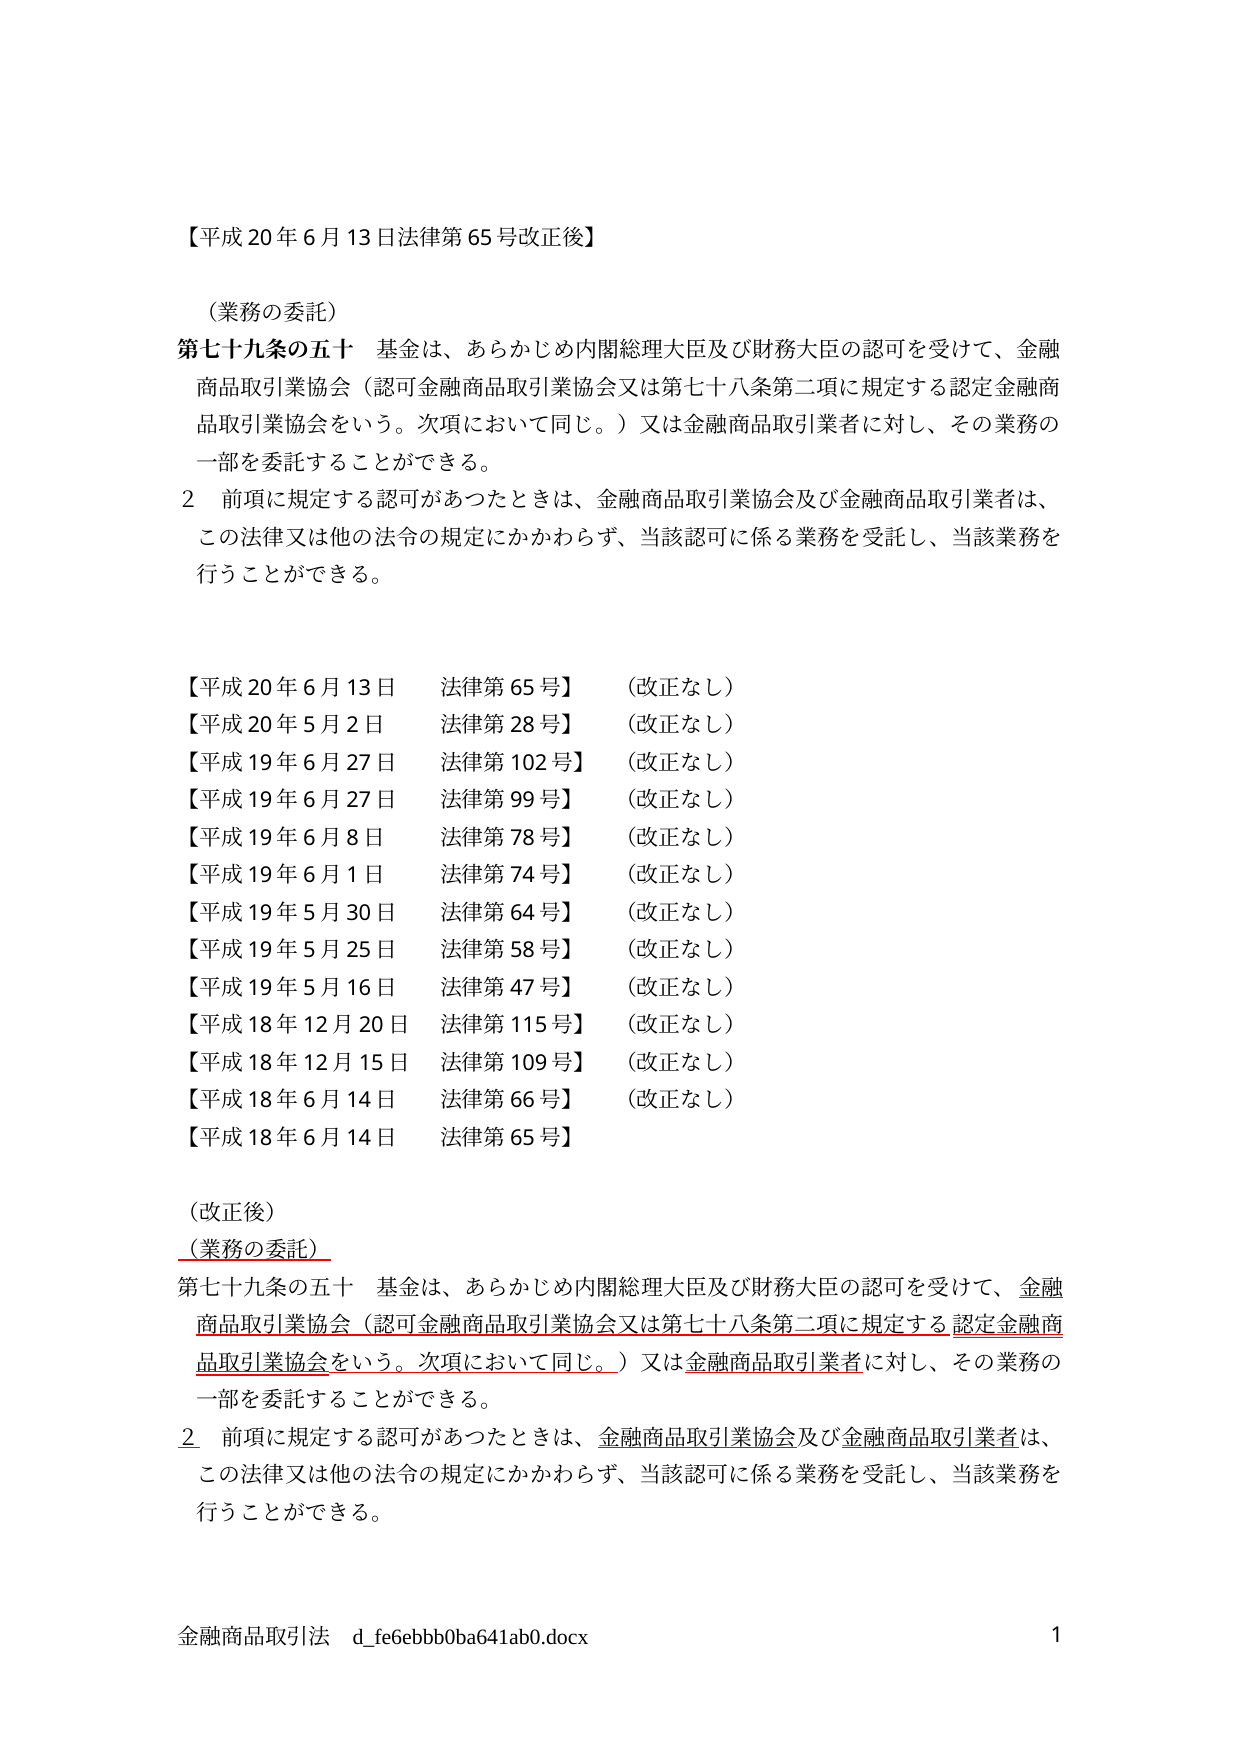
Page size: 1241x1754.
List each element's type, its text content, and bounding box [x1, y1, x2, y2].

text 第七十九条の五十 基金は、あらかじめ内閣総理大臣及び財務大臣の認可を受けて、金融商品取引業協会（認可金融商品取引業協会又は第七十八条第二項に規定する認定金融商品取引業協会をいう。次項において同じ。）又は金融商品取引業者に対し、その業務の一部を委託することができる。 [177, 1267, 1063, 1417]
text ２ 前項に規定する認可があつたときは、金融商品取引業協会及び金融商品取引業者は、この法律又は他の法令の規定にかかわらず、当該認可に係る業務を受託し、当該業務を行うことができる。 [177, 1417, 1063, 1529]
text 【平成19年6月1日 法律第74号】 （改正なし） [177, 854, 1063, 892]
text 【平成18年6月14日 法律第65号】 [177, 1117, 1063, 1154]
text 第七十九条の五十 基金は、あらかじめ内閣総理大臣及び財務大臣の認可を受けて、金融商品取引業協会（認可金融商品取引業協会又は第七十八条第二項に規定する認定金融商品取引業協会をいう。次項において同じ。）又は金融商品取引業者に対し、その業務の一部を委託することができる。 [177, 329, 1063, 479]
text （業務の委託） [177, 1229, 1063, 1267]
text 【平成19年5月25日 法律第58号】 （改正なし） [177, 929, 1063, 967]
text 【平成20年6月13日法律第65号改正後】 [177, 217, 1063, 254]
text （改正後） [177, 1192, 1063, 1229]
text 【平成18年6月14日 法律第66号】 （改正なし） [177, 1079, 1063, 1117]
text 【平成19年6月27日 法律第102号】 （改正なし） [177, 742, 1063, 779]
text 【平成18年12月20日 法律第115号】 （改正なし） [177, 1004, 1063, 1042]
text 【平成20年6月13日 法律第65号】 （改正なし） [177, 667, 1063, 704]
text 【平成19年5月16日 法律第47号】 （改正なし） [177, 967, 1063, 1004]
text （業務の委託） [196, 292, 1063, 329]
text 【平成19年6月27日 法律第99号】 （改正なし） [177, 779, 1063, 817]
text ２ 前項に規定する認可があつたときは、金融商品取引業協会及び金融商品取引業者は、この法律又は他の法令の規定にかかわらず、当該認可に係る業務を受託し、当該業務を行うことができる。 [177, 479, 1063, 592]
text 【平成18年12月15日 法律第109号】 （改正なし） [177, 1042, 1063, 1079]
text 【平成20年5月2日 法律第28号】 （改正なし） [177, 704, 1063, 742]
text 【平成19年5月30日 法律第64号】 （改正なし） [177, 892, 1063, 929]
text 【平成19年6月8日 法律第78号】 （改正なし） [177, 817, 1063, 854]
